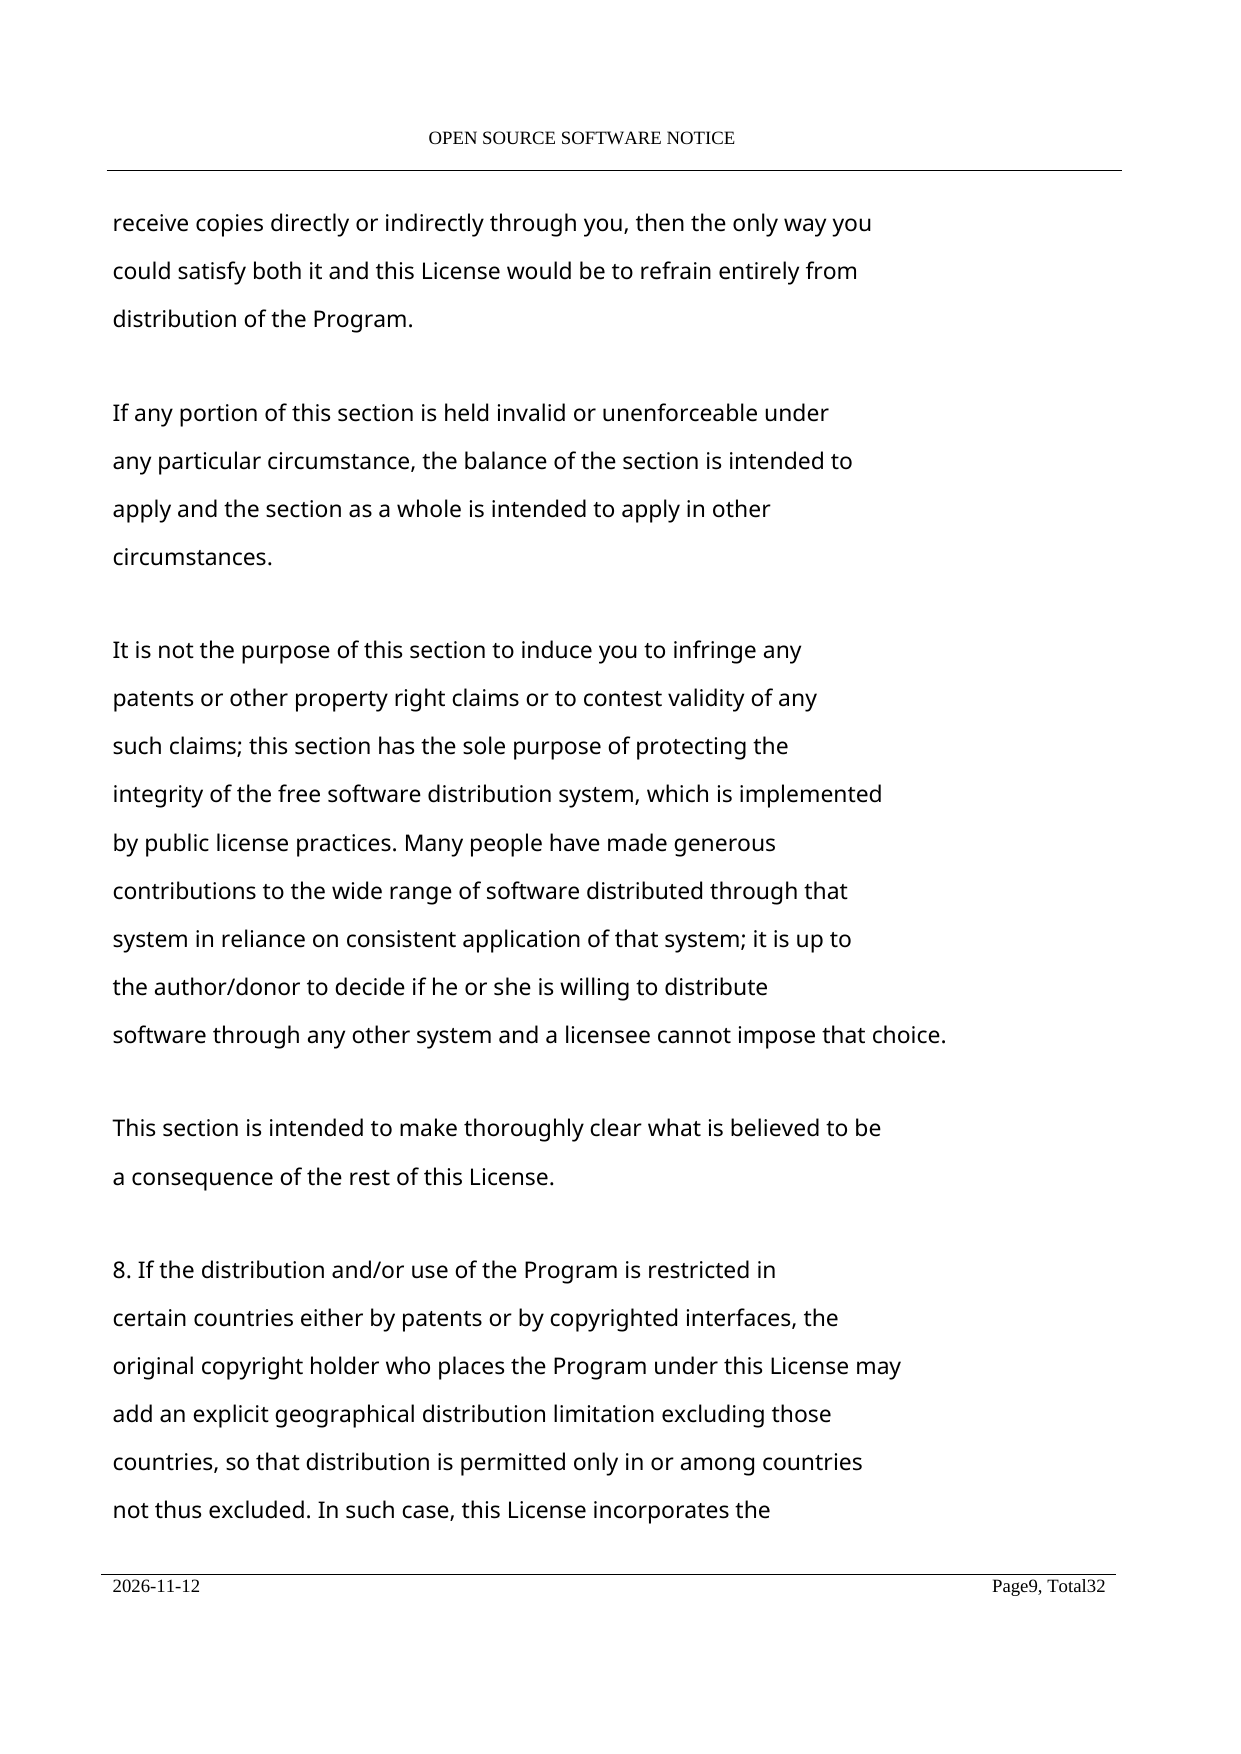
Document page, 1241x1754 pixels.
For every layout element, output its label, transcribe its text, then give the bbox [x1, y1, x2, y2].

text receive copies directly or indirectly through you, then the only way you [112, 206, 1128, 239]
text integrity of the free software distribution system, which is implemented [112, 778, 1128, 810]
text the author/donor to decide if he or she is willing to distribute [112, 970, 1128, 1003]
text patents or other property right claims or to contest validity of any [112, 682, 1128, 714]
text It is not the purpose of this section to induce you to infringe any [112, 633, 1128, 666]
text could satisfy both it and this License would be to refrain entirely from [112, 254, 1128, 287]
text by public license practices. Many people have made generous [112, 826, 1128, 858]
text add an explicit geographical distribution limitation excluding those [112, 1397, 1128, 1430]
text original copyright holder who places the Program under this License may [112, 1349, 1128, 1382]
text This section is intended to make thoroughly clear what is believed to be [112, 1112, 1128, 1144]
text system in reliance on consistent application of that system; it is up to [112, 922, 1128, 955]
text distribution of the Program. [112, 303, 1128, 335]
text apply and the section as a whole is intended to apply in other [112, 492, 1128, 524]
text 8. If the distribution and/or use of the Program is restricted in [112, 1253, 1128, 1286]
text If any portion of this section is held invalid or unenforceable under [112, 396, 1128, 428]
text circumstances. [112, 540, 1128, 573]
text software through any other system and a licensee cannot impose that choice. [112, 1018, 1128, 1051]
text a consequence of the rest of this License. [112, 1160, 1128, 1192]
text any particular circumstance, the balance of the section is intended to [112, 444, 1128, 476]
text certain countries either by patents or by copyrighted interfaces, the [112, 1301, 1128, 1334]
text such claims; this section has the sole purpose of protecting the [112, 730, 1128, 762]
text countries, so that distribution is permitted only in or among countries [112, 1446, 1128, 1478]
text contributions to the wide range of software distributed through that [112, 874, 1128, 907]
text not thus excluded. In such case, this License incorporates the [112, 1494, 1128, 1526]
